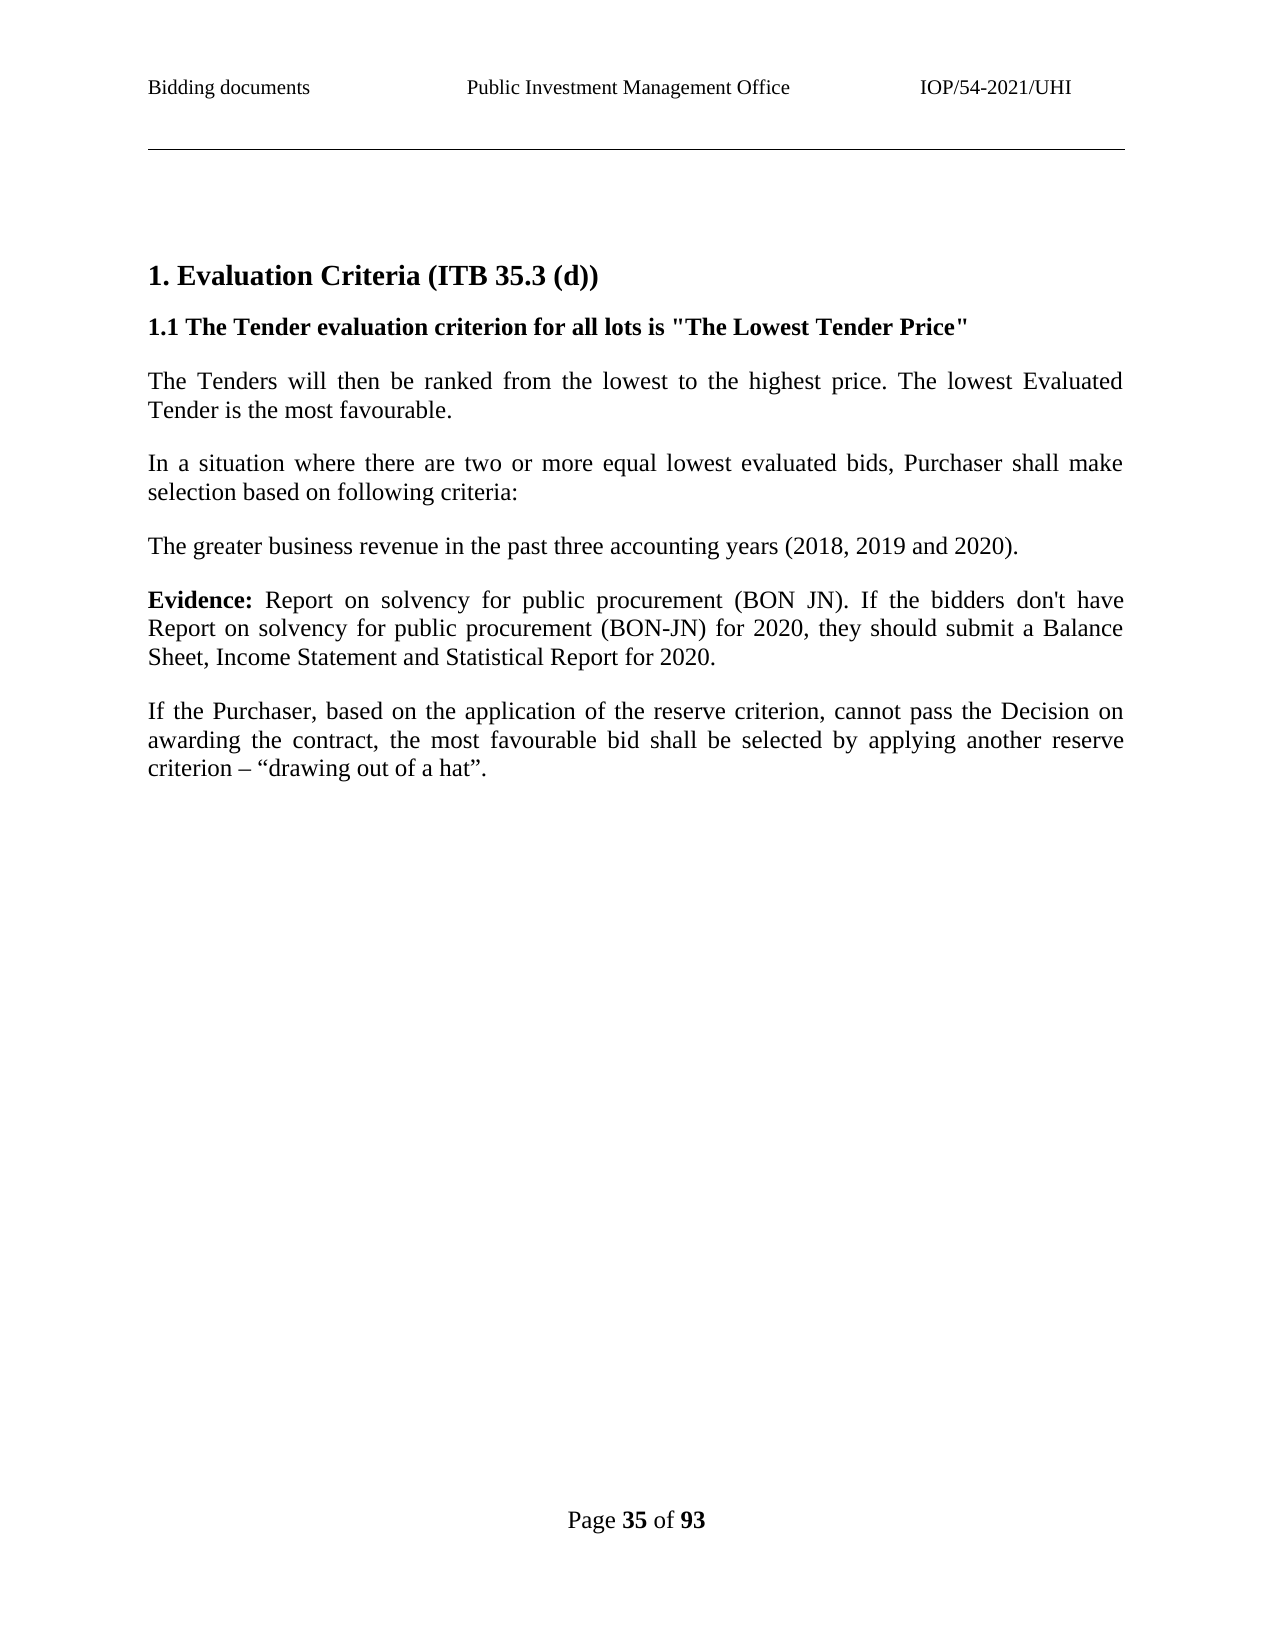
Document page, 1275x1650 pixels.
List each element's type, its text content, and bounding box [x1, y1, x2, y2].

text 1.1 The Tender evaluation criterion for all lots is "The Lowest Tender Price" [148, 312, 1125, 341]
text If the Purchaser, based on the application of the reserve criterion, cannot pass the Decision on awarding the contract, the most favourable bid shall be selected by applying another reserve criterion – “drawing out of a hat”. [148, 696, 1125, 782]
text The Tenders will then be ranked from the lowest to the highest price. The lowest Evaluated Tender is the most favourable. [148, 366, 1125, 423]
text In a situation where there are two or more equal lowest evaluated bids, Purchaser shall make selection based on following criteria: [148, 448, 1125, 506]
text 1. Evaluation Criteria (ITB 35.3 (d)) [148, 258, 1125, 291]
text The greater business revenue in the past three accounting years (2018, 2019 and 2020). [148, 531, 1125, 560]
text Evidence: Report on solvency for public procurement (BON JN). If the bidders don't have Report on solvency for public procurement (BON-JN) for 2020, they should submit a Balance Sheet, Income Statement and Statistical Report for 2020. [148, 585, 1125, 671]
